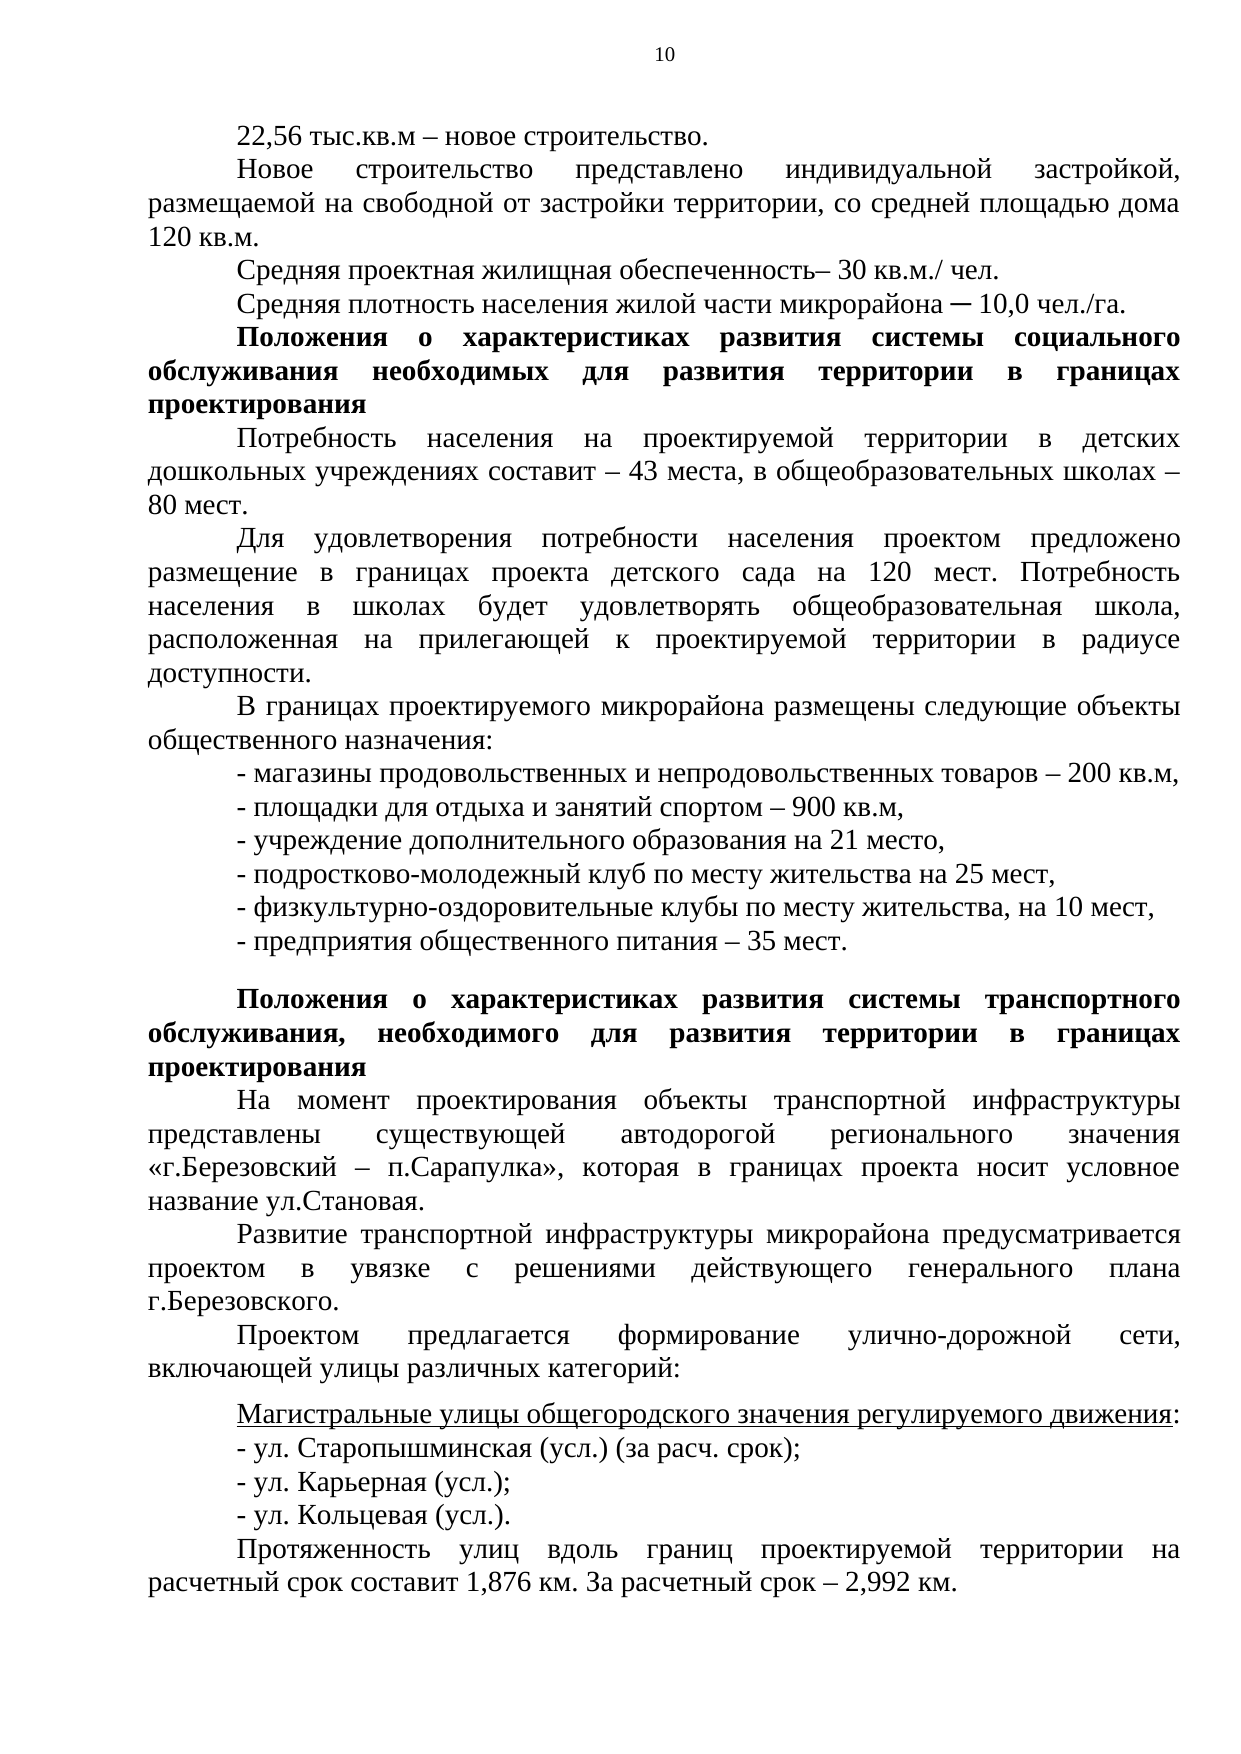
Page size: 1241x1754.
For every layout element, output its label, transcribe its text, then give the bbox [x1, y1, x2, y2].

text - ул. Карьерная (усл.); [148, 1464, 1181, 1497]
text - ул. Кольцевая (усл.). [148, 1497, 1181, 1531]
text - учреждение дополнительного образования на 21 место, [148, 822, 1181, 856]
text - ул. Старопышминская (усл.) (за расч. срок); [148, 1430, 1181, 1464]
text Магистральные улицы общегородского значения регулируемого движения: [148, 1397, 1181, 1430]
text Проектом предлагается формирование улично-дорожной сети, включающей улицы различных категорий: [148, 1317, 1181, 1384]
text - физкультурно-оздоровительные клубы по месту жительства, на 10 мест, [148, 889, 1181, 923]
text - площадки для отдыха и занятий спортом – 900 кв.м, [148, 789, 1181, 822]
text Потребность населения на проектируемой территории в детских дошкольных учреждениях составит – 43 места, в общеобразовательных школах – 80 мест. [148, 420, 1181, 521]
text На момент проектирования объекты транспортной инфраструктуры представлены существующей автодорогой регионального значения «г.Березовский – п.Сарапулка», которая в границах проекта носит условное название ул.Становая. [148, 1082, 1181, 1216]
text Средняя проектная жилищная обеспеченность– 30 кв.м./ чел. [148, 252, 1181, 286]
text Протяженность улиц вдоль границ проектируемой территории на расчетный срок составит 1,876 км. За расчетный срок – 2,992 км. [148, 1531, 1181, 1598]
text Средняя плотность населения жилой части микрорайона ─ 10,0 чел./га. [148, 286, 1181, 319]
text - подростково-молодежный клуб по месту жительства на 25 мест, [148, 856, 1181, 889]
text Положения о характеристиках развития системы социального обслуживания необходимых для развития территории в границах проектирования [148, 319, 1181, 420]
text Для удовлетворения потребности населения проектом предложено размещение в границах проекта детского сада на 120 мест. Потребность населения в школах будет удовлетворять общеобразовательная школа, расположенная на прилегающей к проектируемой территории в радиусе доступности. [148, 521, 1181, 688]
text - магазины продовольственных и непродовольственных товаров – 200 кв.м, [148, 755, 1181, 789]
text - предприятия общественного питания – 35 мест. [148, 923, 1181, 957]
text Развитие транспортной инфраструктуры микрорайона предусматривается проектом в увязке с решениями действующего генерального плана г.Березовского. [148, 1216, 1181, 1317]
text В границах проектируемого микрорайона размещены следующие объекты общественного назначения: [148, 688, 1181, 755]
text 22,56 тыс.кв.м – новое строительство. [148, 118, 1181, 152]
text Новое строительство представлено индивидуальной застройкой, размещаемой на свободной от застройки территории, со средней площадью дома 120 кв.м. [148, 152, 1181, 252]
text Положения о характеристиках развития системы транспортного обслуживания, необходимого для развития территории в границах проектирования [148, 982, 1181, 1082]
